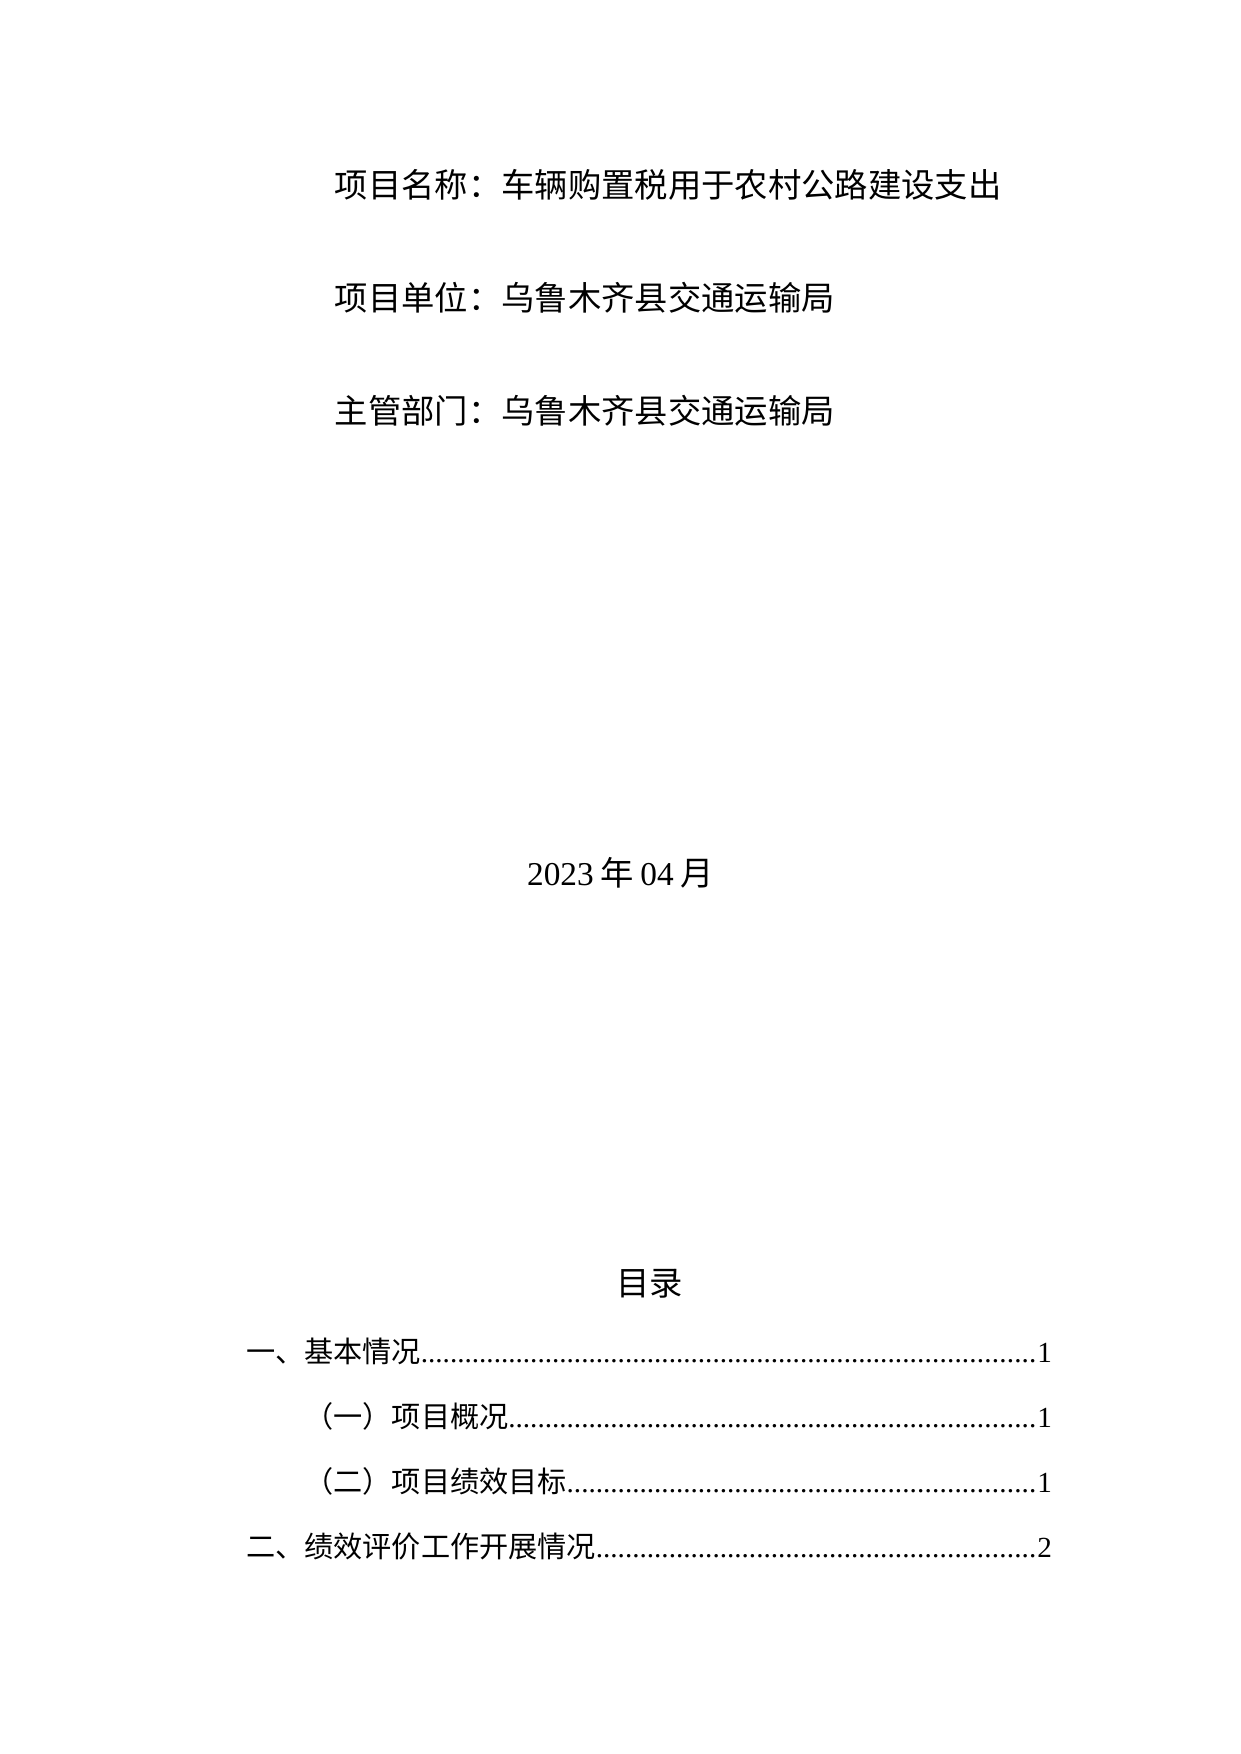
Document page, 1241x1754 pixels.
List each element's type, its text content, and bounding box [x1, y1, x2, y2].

text 项目单位：乌鲁木齐县交通运输局 [187, 263, 1053, 328]
text 项目名称：车辆购置税用于农村公路建设支出 [187, 150, 1053, 215]
text 2023年04月 [187, 838, 1053, 903]
text 主管部门：乌鲁木齐县交通运输局 [187, 376, 1053, 441]
